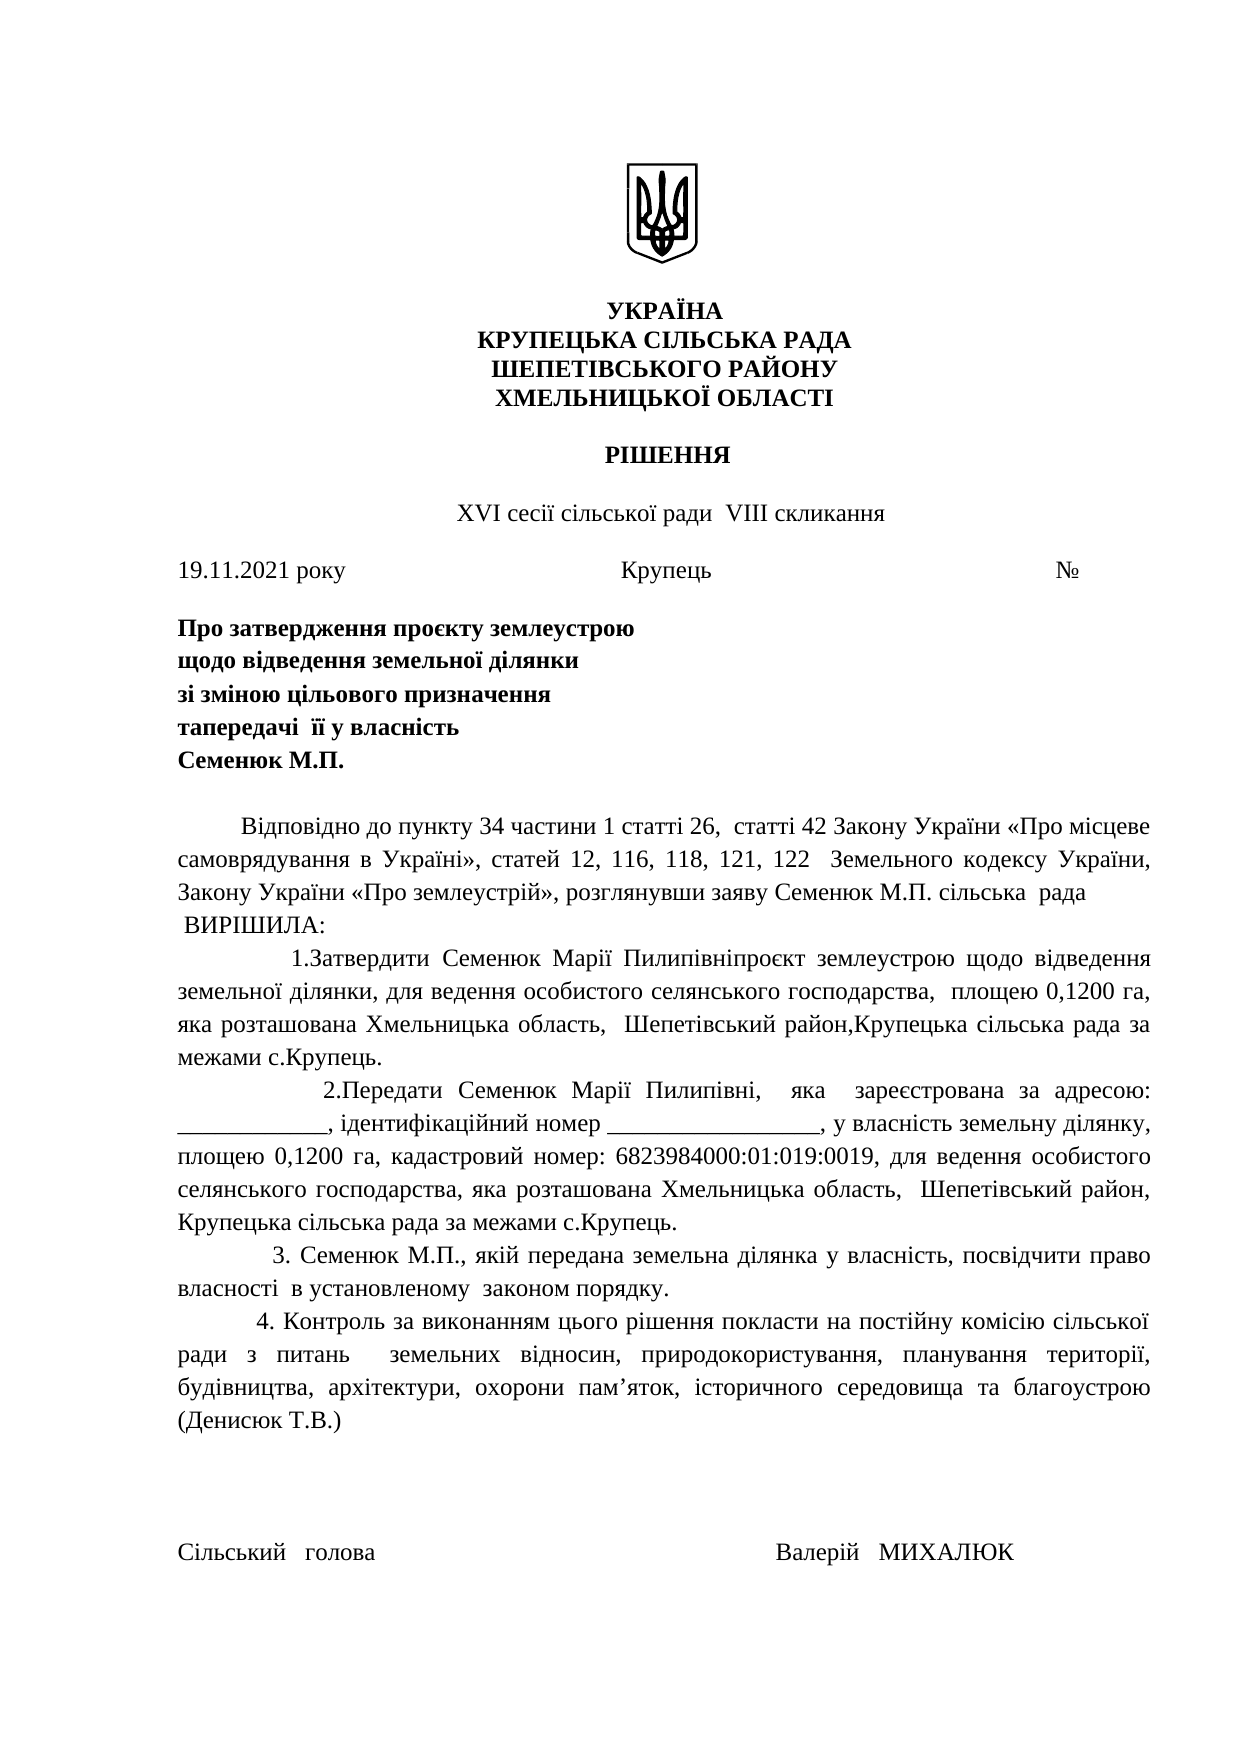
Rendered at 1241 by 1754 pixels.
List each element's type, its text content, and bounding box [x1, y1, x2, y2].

text 19.11.2021 року Крупець № [177, 555, 1152, 584]
text ВИРІШИЛА: [177, 910, 1152, 938]
text тапередачі її у власність [177, 712, 1152, 740]
text ШЕПЕТІВСЬКОГО РАЙОНУ [177, 354, 1152, 383]
text РІШЕННЯ [177, 440, 1152, 469]
text 2.Передати Семенюк Марії Пилипівні, яка зареєстрована за адресою: ____________, ідентифікаційний номер _________________, у власність земельну ділянку, площею 0,1200 га, кадастровий номер: 6823984000:01:019:0019, для ведення особистого селянського господарства, яка розташована Хмельницька область, Шепетівський район, Крупецька сільська рада за межами с.Крупець. [177, 1075, 1152, 1236]
text щодо відведення земельної ділянки [177, 646, 1152, 674]
text 4. Контроль за виконанням цього рішення покласти на постійну комісію сільської ради з питань земельних відносин, природокористування, планування території, будівництва, архітектури, охорони пам’яток, історичного середовища та благоустрою (Денисюк Т.В.) [177, 1306, 1152, 1434]
text зі зміною цільового призначення [177, 679, 1152, 707]
text Відповідно до пункту 34 частини 1 статті 26, статті 42 Закону України «Про місцеве самоврядування в Україні», статей 12, 116, 118, 121, 122 Земельного кодексу України, Закону України «Про землеустрій», розглянувши заяву Семенюк М.П. сільська рада [177, 811, 1152, 906]
text ХVІ сесії сільської ради VІІІ скликання [177, 498, 1152, 526]
text Про затвердження проєкту землеустрою [177, 613, 1152, 641]
text ХМЕЛЬНИЦЬКОЇ ОБЛАСТІ [177, 383, 1152, 411]
text 1.Затвердити Семенюк Марії Пилипівніпроєкт землеустрою щодо відведення земельної ділянки, для ведення особистого селянського господарства, площею 0,1200 га, яка розташована Хмельницька область, Шепетівський район,Крупецька сільська рада за межами с.Крупець. [177, 943, 1152, 1071]
text Семенюк М.П. [177, 745, 1152, 773]
text КРУПЕЦЬКА СІЛЬСЬКА РАДА [177, 325, 1152, 354]
text Сільський голова Валерій МИХАЛЮК [177, 1537, 1152, 1566]
text 3. Семенюк М.П., якій передана земельна ділянка у власність, посвідчити право власності в установленому законом порядку. [177, 1240, 1152, 1302]
text УКРАЇНА [177, 296, 1152, 325]
